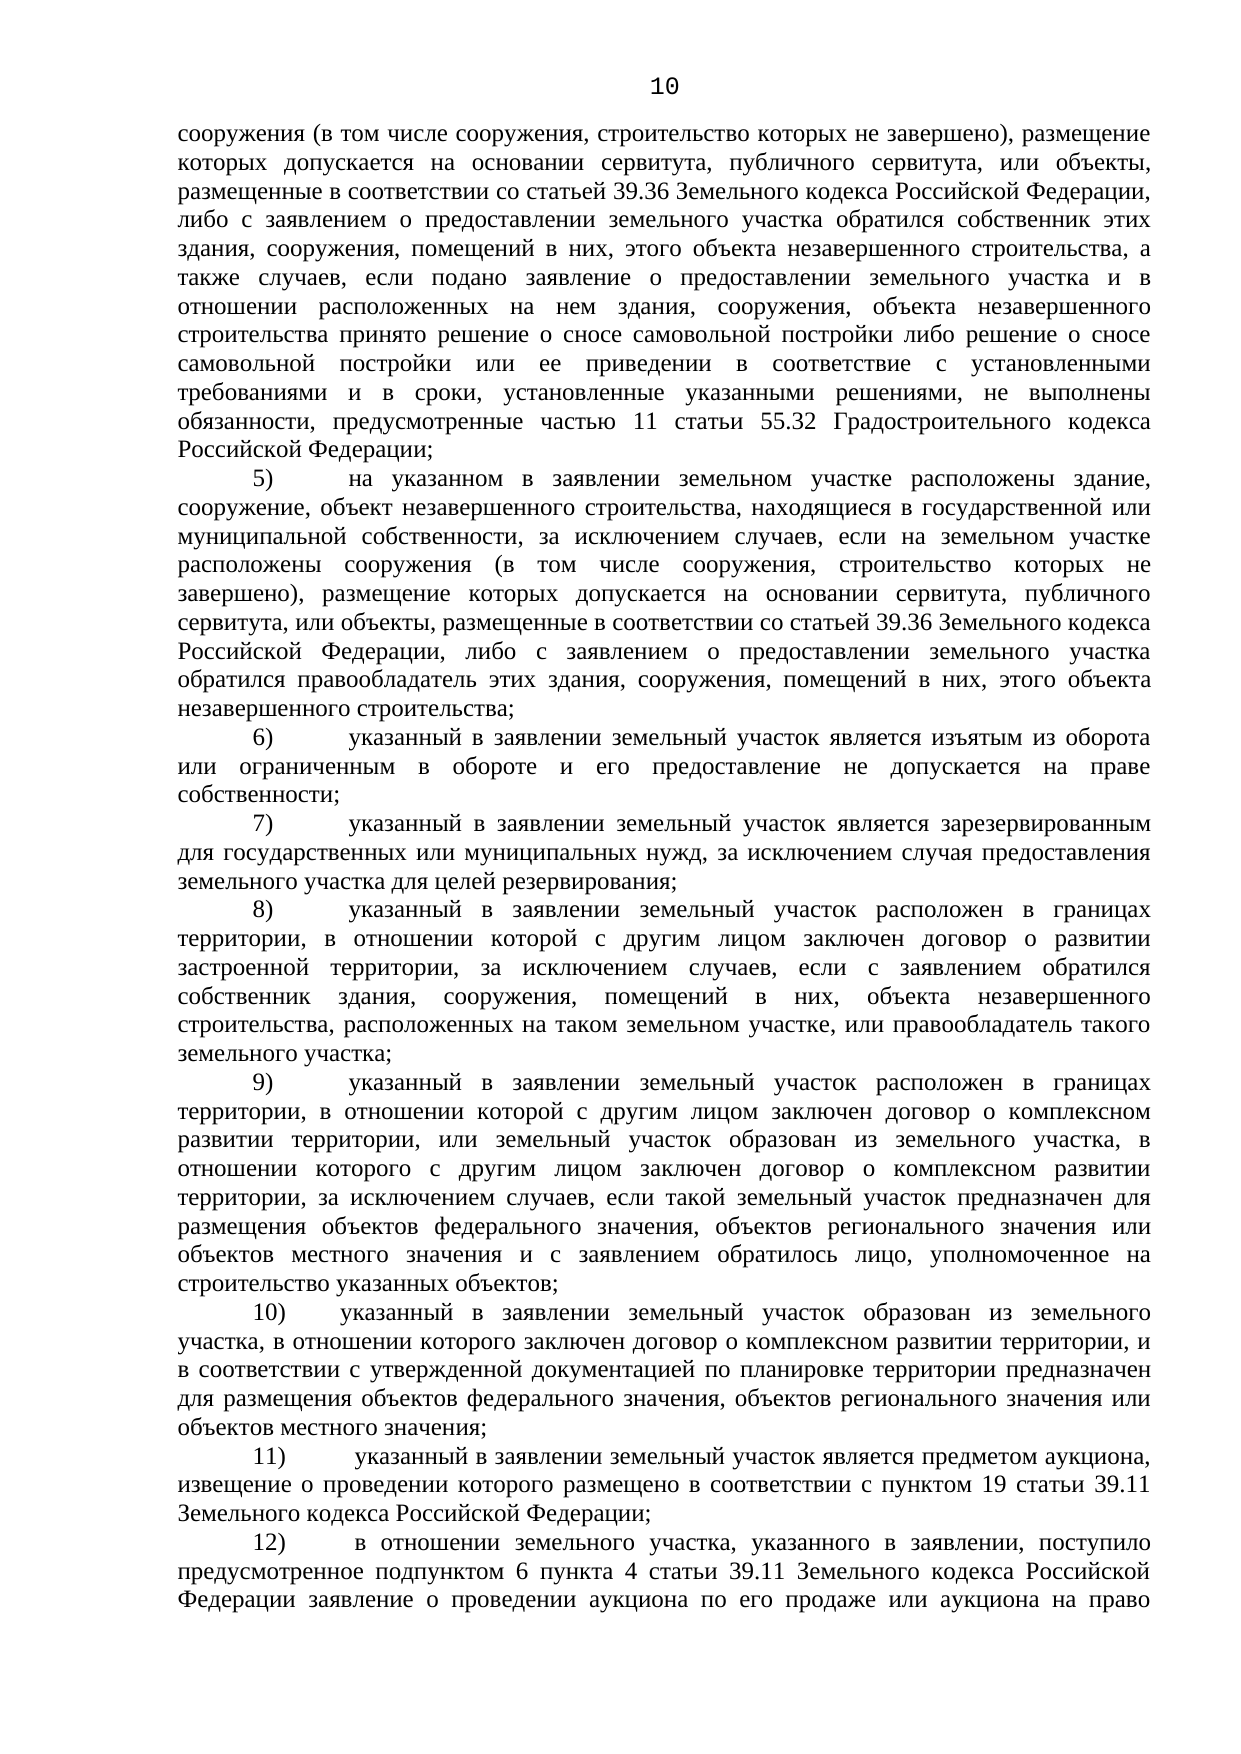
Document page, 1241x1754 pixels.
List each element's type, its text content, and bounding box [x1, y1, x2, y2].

list указанный в заявлении земельный участок расположен в границах территории, в отношении которой с другим лицом заключен договор о комплексном развитии территории, или земельный участок образован из земельного участка, в отношении которого с другим лицом заключен договор о комплексном развитии территории, за исключением случаев, если такой земельный участок предназначен для размещения объектов федерального значения, объектов регионального значения или объектов местного значения и с заявлением обратилось лицо, уполномоченное на строительство указанных объектов; [177, 1067, 1152, 1297]
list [177, 118, 1152, 463]
list указанный в заявлении земельный участок образован из земельного участка, в отношении которого заключен договор о комплексном развитии территории, и в соответствии с утвержденной документацией по планировке территории предназначен для размещения объектов федерального значения, объектов регионального значения или объектов местного значения; [177, 1297, 1152, 1441]
list указанный в заявлении земельный участок является зарезервированным для государственных или муниципальных нужд, за исключением случая предоставления земельного участка для целей резервирования; [177, 808, 1152, 894]
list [177, 1527, 1152, 1613]
list указанный в заявлении земельный участок является изъятым из оборота или ограниченным в обороте и его предоставление не допускается на праве собственности; [177, 722, 1152, 808]
list на указанном в заявлении земельном участке расположены здание, сооружение, объект незавершенного строительства, находящиеся в государственной или муниципальной собственности, за исключением случаев, если на земельном участке расположены сооружения (в том числе сооружения, строительство которых не завершено), размещение которых допускается на основании сервитута, публичного сервитута, или объекты, размещенные в соответствии со статьей 39.36 Земельного кодекса Российской Федерации, либо с заявлением о предоставлении земельного участка обратился правообладатель этих здания, сооружения, помещений в них, этого объекта незавершенного строительства; [177, 463, 1152, 722]
list указанный в заявлении земельный участок является предметом аукциона, извещение о проведении которого размещено в соответствии с пунктом 19 статьи 39.11 Земельного кодекса Российской Федерации; [177, 1441, 1152, 1527]
list указанный в заявлении земельный участок расположен в границах территории, в отношении которой с другим лицом заключен договор о развитии застроенной территории, за исключением случаев, если с заявлением обратился собственник здания, сооружения, помещений в них, объекта незавершенного строительства, расположенных на таком земельном участке, или правообладатель такого земельного участка; [177, 894, 1152, 1067]
